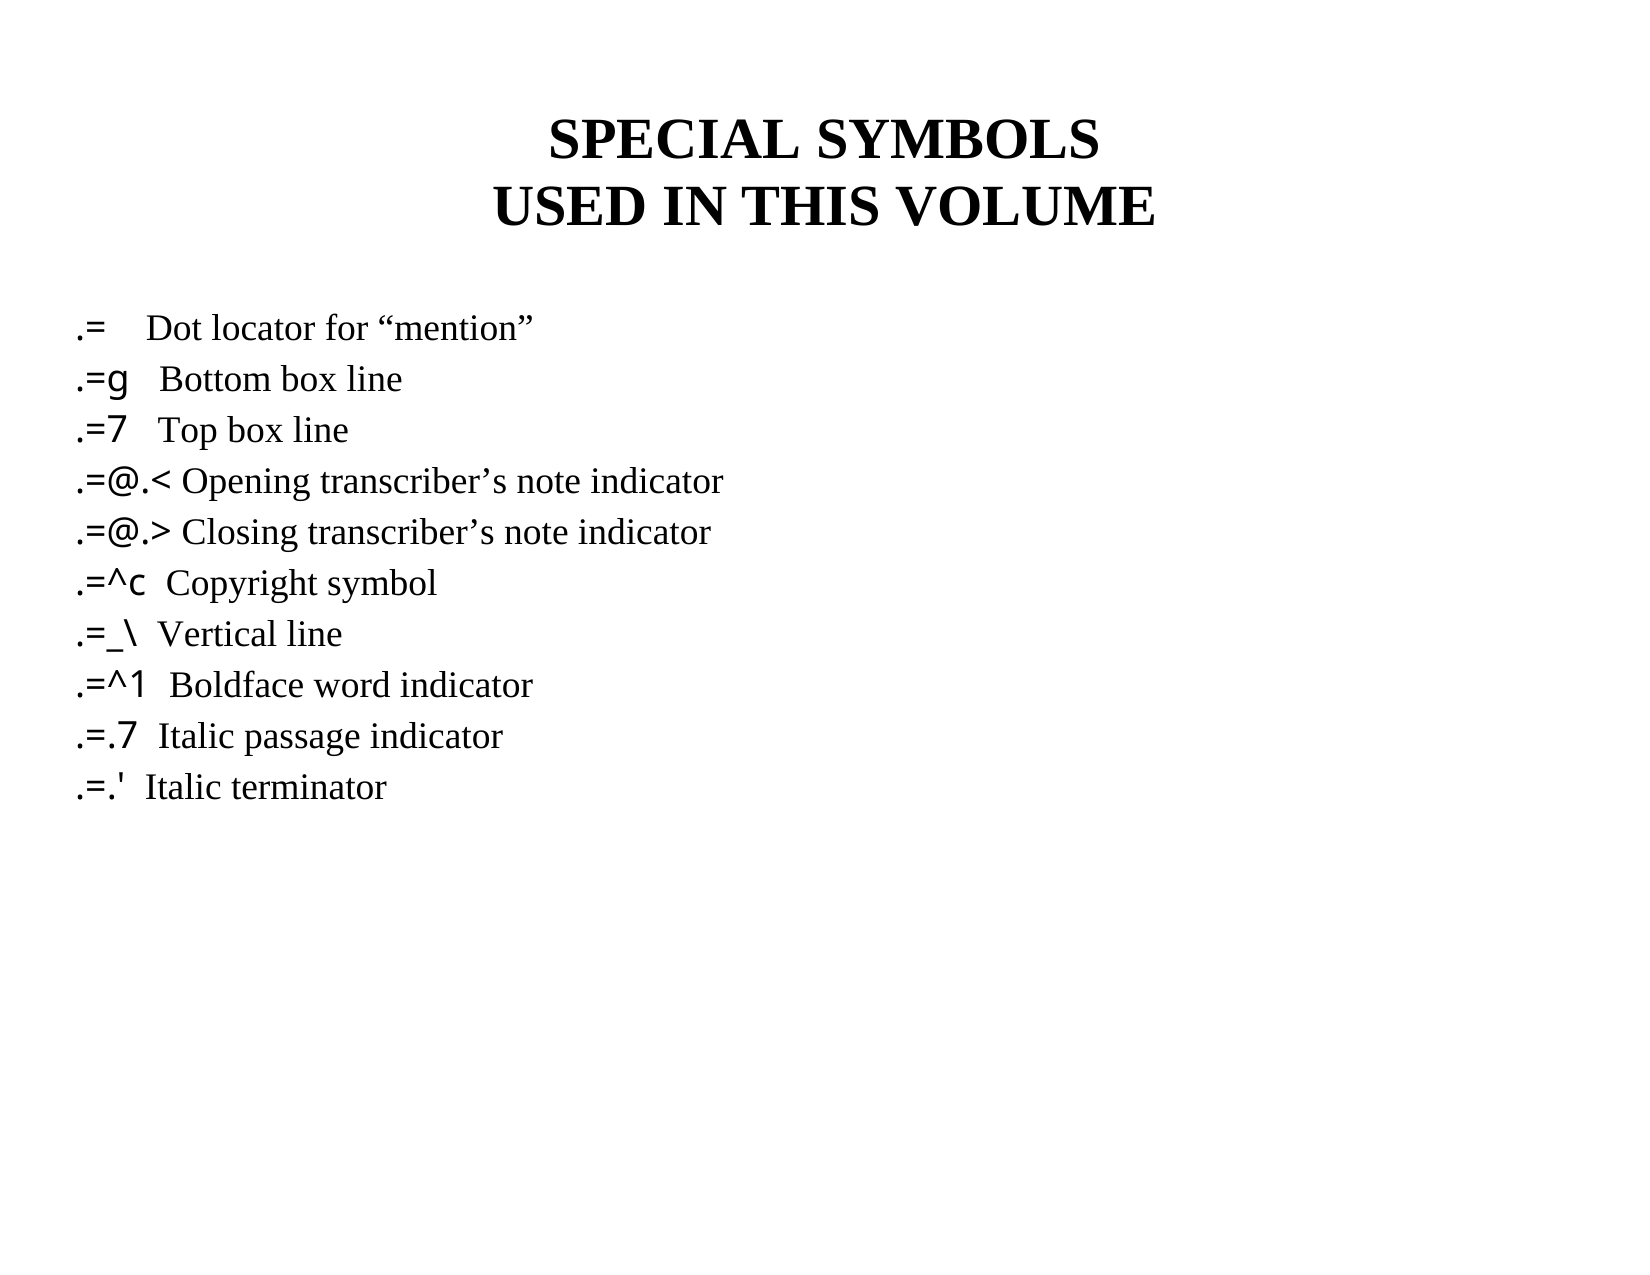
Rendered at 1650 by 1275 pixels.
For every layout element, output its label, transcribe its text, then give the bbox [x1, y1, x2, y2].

text .=@.> Closing transcriber’s note indicator [75, 504, 1575, 555]
text .=g Bottom box line [75, 351, 1575, 402]
text USED IN THIS VOLUME [75, 171, 1575, 238]
text SPECIAL SYMBOLS [75, 104, 1575, 171]
text .= Dot locator for “mention” [75, 300, 1575, 351]
text .=.7 Italic passage indicator [75, 708, 1575, 759]
text .=.' Italic terminator [75, 759, 1575, 811]
text .=_\ Vertical line [75, 606, 1575, 657]
text .=7 Top box line [75, 402, 1575, 453]
text .=^1 Boldface word indicator [75, 657, 1575, 708]
text .=^c Copyright symbol [75, 555, 1575, 606]
text .=@.< Opening transcriber’s note indicator [75, 453, 1575, 504]
